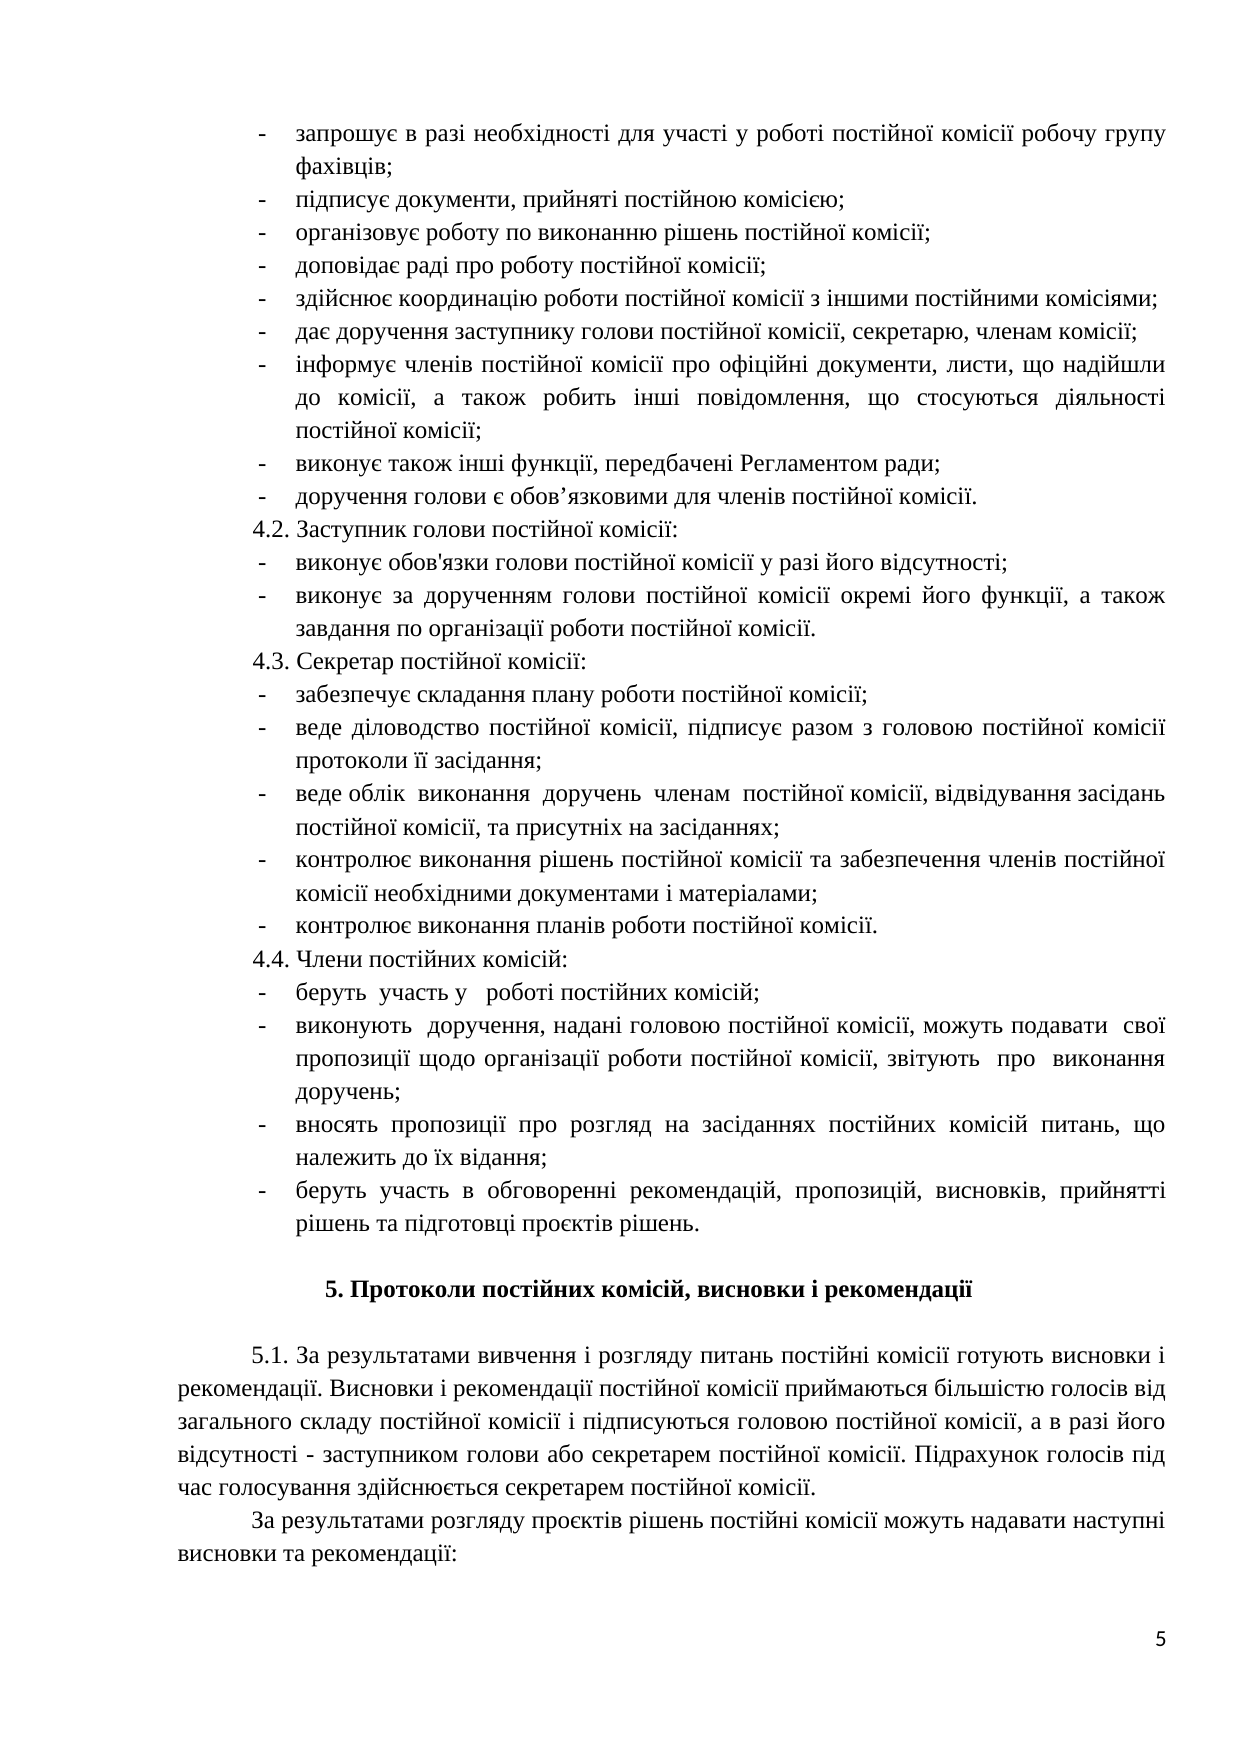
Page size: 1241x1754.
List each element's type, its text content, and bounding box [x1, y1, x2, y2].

text За результатами розгляду проєктів рішень постійні комісії можуть надавати наступні висновки та рекомендації: [177, 1505, 1167, 1567]
list вносять пропозиції про розгляд на засіданнях постійних комісій питань, що належить до їх відання; [258, 1109, 1167, 1171]
list організовує роботу по виконанню рішень постійної комісії; [258, 217, 1167, 246]
list виконує за дорученням голови постійної комісії окремі його функції, а також завдання по організації роботи постійної комісії. [258, 580, 1167, 642]
list дає доручення заступнику голови постійної комісії, секретарю, членам комісії; [258, 316, 1167, 345]
list здійснює координацію роботи постійної комісії з іншими постійними комісіями; [258, 283, 1167, 312]
list контролює виконання рішень постійної комісії та забезпечення членів постійної комісії необхідними документами і матеріалами; [258, 844, 1167, 906]
list веде облік виконання доручень членам постійної комісії, відвідування засідань постійної комісії, та присутніх на засіданнях; [258, 778, 1167, 840]
text 5. Протоколи постійних комісій, висновки і рекомендації [177, 1274, 1167, 1303]
text 4.3. Секретар постійної комісії: [252, 646, 1167, 675]
text 4.4. Члени постійних комісій: [252, 944, 1167, 972]
list доповідає раді про роботу постійної комісії; [258, 250, 1167, 279]
list інформує членів постійної комісії про офіційні документи, листи, що надійшли до комісії, а також робить інші повідомлення, що стосуються діяльності постійної комісії; [258, 349, 1167, 444]
list запрошує в разі необхідності для участі у роботі постійної комісії робочу групу фахівців; [258, 118, 1167, 180]
text 4.2. Заступник голови постійної комісії: [177, 514, 1167, 543]
list підписує документи, прийняті постійною комісією; [258, 184, 1167, 213]
list контролює виконання планів роботи постійної комісії. [258, 911, 1167, 939]
list виконує обов'язки голови постійної комісії у разі його відсутності; [258, 547, 1167, 576]
list беруть участь у роботі постійних комісій; [258, 977, 1167, 1005]
list виконують доручення, надані головою постійної комісії, можуть подавати свої пропозиції щодо організації роботи постійної комісії, звітують про виконання доручень; [258, 1010, 1167, 1104]
text 5.1. За результатами вивчення і розгляду питань постійні комісії готують висновки і рекомендації. Висновки і рекомендації постійної комісії приймаються більшістю голосів від загального складу постійної комісії і підписуються головою постійної комісії, а в разі його відсутності - заступником голови або секретарем постійної комісії. Підрахунок голосів під час голосування здійснюється секретарем постійної комісії. [177, 1340, 1167, 1501]
list беруть участь в обговоренні рекомендацій, пропозицій, висновків, прийнятті рішень та підготовці проєктів рішень. [258, 1175, 1167, 1237]
list доручення голови є обов’язковими для членів постійної комісії. [258, 481, 1167, 510]
list веде діловодство постійної комісії, підписує разом з головою постійної комісії протоколи її засідання; [258, 712, 1167, 774]
list забезпечує складання плану роботи постійної комісії; [258, 679, 1167, 708]
list виконує також інші функції, передбачені Регламентом ради; [258, 448, 1167, 477]
